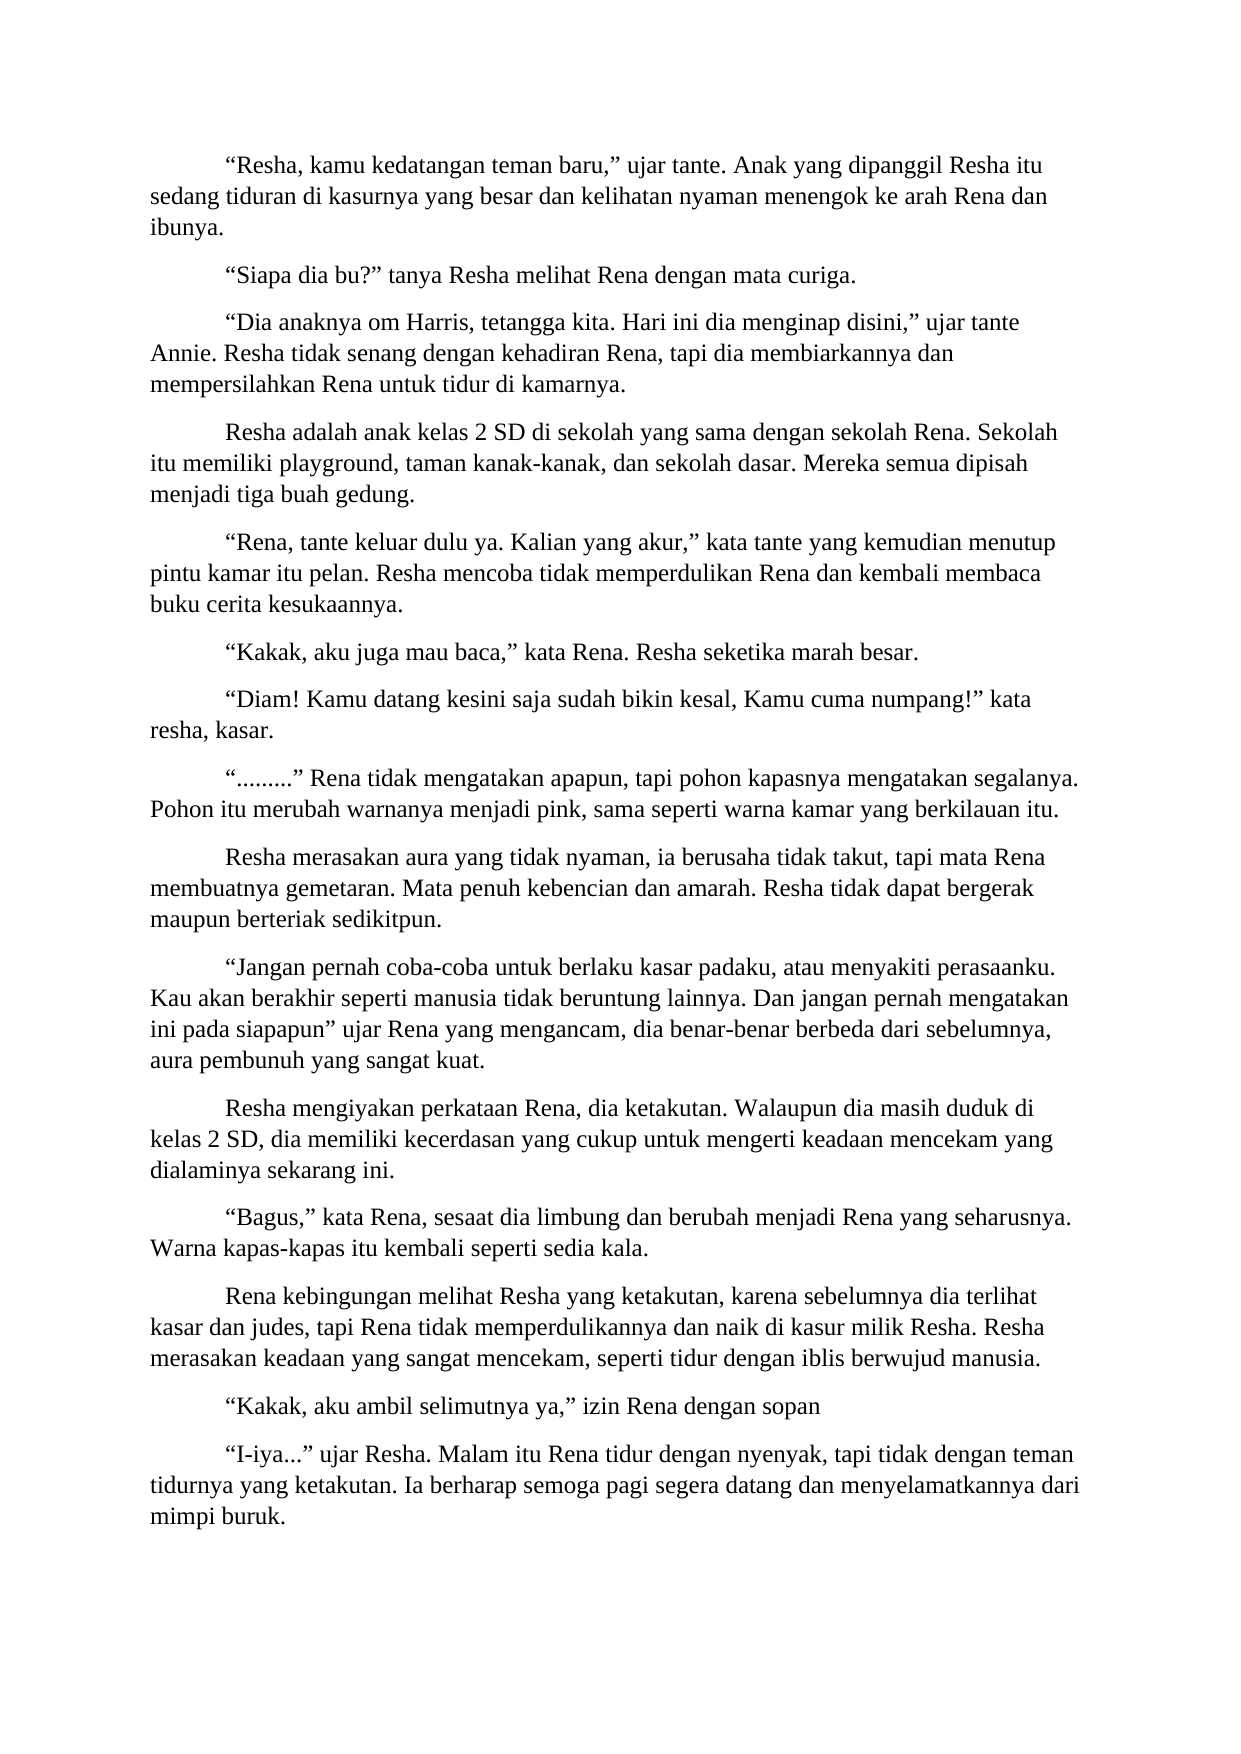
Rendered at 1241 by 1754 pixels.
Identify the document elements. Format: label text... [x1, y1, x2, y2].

text “Rena, tante keluar dulu ya. Kalian yang akur,” kata tante yang kemudian menutup pintu kamar itu pelan. Resha mencoba tidak memperdulikan Rena dan kembali membaca buku cerita kesukaannya. [150, 527, 1090, 618]
text “Diam! Kamu datang kesini saja sudah bikin kesal, Kamu cuma numpang!” kata resha, kasar. [150, 684, 1090, 744]
text Resha merasakan aura yang tidak nyaman, ia berusaha tidak takut, tapi mata Rena membuatnya gemetaran. Mata penuh kebencian dan amarah. Resha tidak dapat bergerak maupun berteriak sedikitpun. [150, 842, 1090, 933]
text Resha mengiyakan perkataan Rena, dia ketakutan. Walaupun dia masih duduk di kelas 2 SD, dia memiliki kecerdasan yang cukup untuk mengerti keadaan mencekam yang dialaminya sekarang ini. [150, 1093, 1090, 1183]
text “Resha, kamu kedatangan teman baru,” ujar tante. Anak yang dipanggil Resha itu sedang tiduran di kasurnya yang besar dan kelihatan nyaman menengok ke arah Rena dan ibunya. [150, 150, 1090, 241]
text Resha adalah anak kelas 2 SD di sekolah yang sama dengan sekolah Rena. Sekolah itu memiliki playground, taman kanak-kanak, dan sekolah dasar. Mereka semua dipisah menjadi tiga buah gedung. [150, 417, 1090, 508]
text “Kakak, aku juga mau baca,” kata Rena. Resha seketika marah besar. [150, 637, 1090, 666]
text “I-iya...” ujar Resha. Malam itu Rena tidur dengan nyenyak, tapi tidak dengan teman tidurnya yang ketakutan. Ia berharap semoga pagi segera datang dan menyelamatkannya dari mimpi buruk. [150, 1439, 1090, 1529]
text “Jangan pernah coba-coba untuk berlaku kasar padaku, atau menyakiti perasaanku. Kau akan berakhir seperti manusia tidak beruntung lainnya. Dan jangan pernah mengatakan ini pada siapapun” ujar Rena yang mengancam, dia benar-benar berbeda dari sebelumnya, aura pembunuh yang sangat kuat. [150, 952, 1090, 1074]
text Rena kebingungan melihat Resha yang ketakutan, karena sebelumnya dia terlihat kasar dan judes, tapi Rena tidak memperdulikannya dan naik di kasur milik Resha. Resha merasakan keadaan yang sangat mencekam, seperti tidur dengan iblis berwujud manusia. [150, 1281, 1090, 1372]
text “Bagus,” kata Rena, sesaat dia limbung dan berubah menjadi Rena yang seharusnya. Warna kapas-kapas itu kembali seperti sedia kala. [150, 1202, 1090, 1262]
text “.........” Rena tidak mengatakan apapun, tapi pohon kapasnya mengatakan segalanya. Pohon itu merubah warnanya menjadi pink, sama seperti warna kamar yang berkilauan itu. [150, 763, 1090, 823]
text “Dia anaknya om Harris, tetangga kita. Hari ini dia menginap disini,” ujar tante Annie. Resha tidak senang dengan kehadiran Rena, tapi dia membiarkannya dan mempersilahkan Rena untuk tidur di kamarnya. [150, 307, 1090, 398]
text “Kakak, aku ambil selimutnya ya,” izin Rena dengan sopan [150, 1391, 1090, 1420]
text “Siapa dia bu?” tanya Resha melihat Rena dengan mata curiga. [150, 260, 1090, 288]
